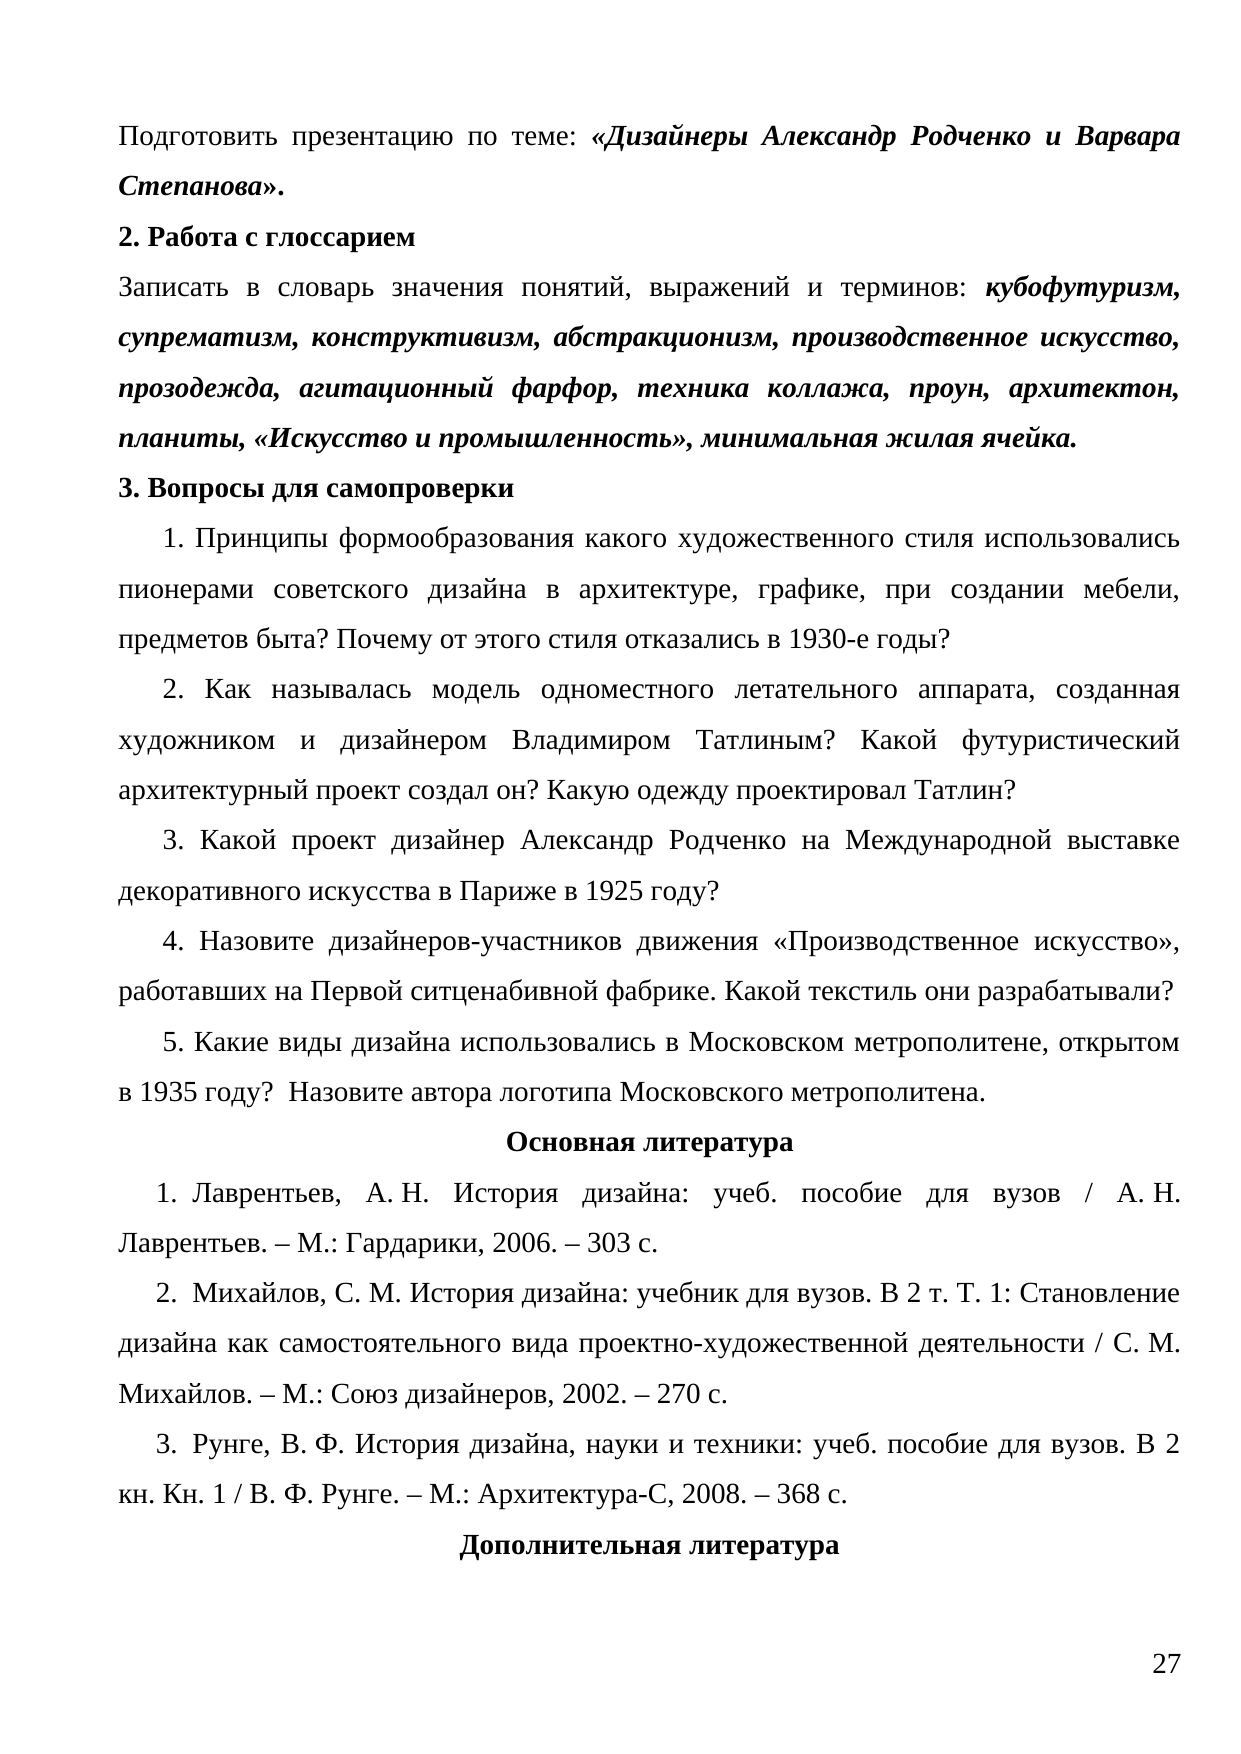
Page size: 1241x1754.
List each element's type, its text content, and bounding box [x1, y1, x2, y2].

text 3. Какой проект дизайнер Александр Родченко на Международной выставке декоративного искусства в Париже в 1925 году? [118, 822, 1181, 906]
text 4. Назовите дизайнеров-участников движения «Производственное искусство», работавших на Первой ситценабивной фабрике. Какой текстиль они разрабатывали? [118, 923, 1181, 1007]
text 5. Какие виды дизайна использовались в Московском метрополитене, открытом в 1935 году? Назовите автора логотипа Московского метрополитена. [118, 1024, 1181, 1108]
list Лаврентьев, А. Н. История дизайна: учеб. пособие для вузов / А. Н. Лаврентьев. – М.: Гардарики, 2006. – 303 с. [118, 1175, 1181, 1258]
text Дополнительная литература [118, 1527, 1181, 1560]
text 2. Работа с глоссарием [118, 219, 1181, 252]
text Основная литература [118, 1124, 1181, 1158]
text 3. Вопросы для самопроверки [118, 470, 1181, 504]
text Подготовить презентацию по теме: «Дизайнеры Александр Родченко и Варвара Степанова». [118, 118, 1181, 202]
text 1. Принципы формообразования какого художественного стиля использовались пионерами советского дизайна в архитектуре, графике, при создании мебели, предметов быта? Почему от этого стиля отказались в 1930-е годы? [118, 521, 1181, 655]
text Записать в словарь значения понятий, выражений и терминов: кубофутуризм, супрематизм, конструктивизм, абстракционизм, производственное искусство, прозодежда, агитационный фарфор, техника коллажа, проун, архитектон, планиты, «Искусство и промышленность», минимальная жилая ячейка. [118, 269, 1181, 453]
list Михайлов, С. М. История дизайна: учебник для вузов. В 2 т. Т. 1: Становление дизайна как самостоятельного вида проектно-художественной деятельности / С. М. Михайлов. – М.: Союз дизайнеров, 2002. – 270 с. [118, 1275, 1181, 1409]
text 2. Как называлась модель одноместного летательного аппарата, созданная художником и дизайнером Владимиром Татлиным? Какой футуристический архитектурный проект создал он? Какую одежду проектировал Татлин? [118, 672, 1181, 806]
list Рунге, В. Ф. История дизайна, науки и техники: учеб. пособие для вузов. В 2 кн. Кн. 1 / В. Ф. Рунге. – М.: Архитектура-С, 2008. – 368 с. [118, 1426, 1181, 1510]
